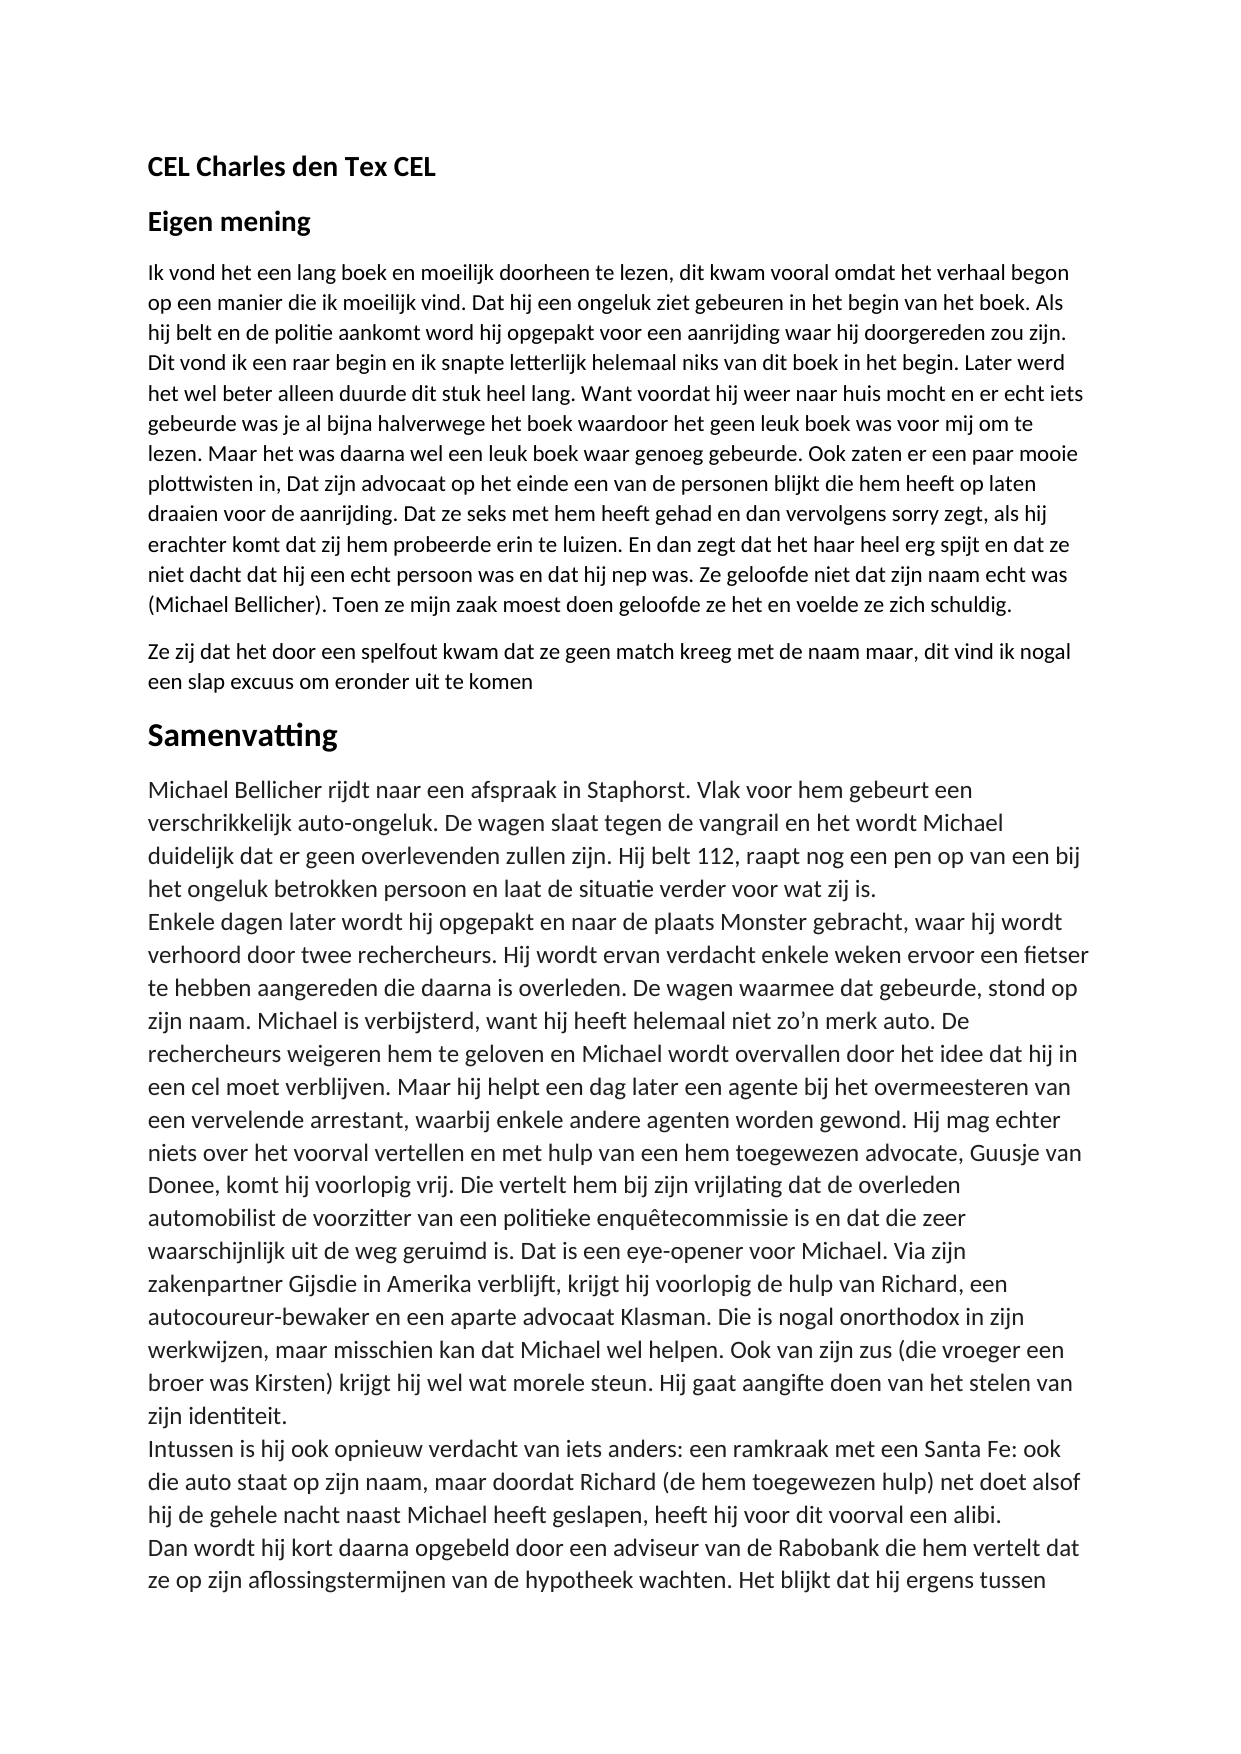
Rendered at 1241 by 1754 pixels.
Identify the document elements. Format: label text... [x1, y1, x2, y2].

text Ze zij dat het door een spelfout kwam dat ze geen match kreeg met de naam maar, dit vind ik nogal een slap excuus om eronder uit te komen [148, 637, 1093, 695]
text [148, 775, 1093, 1595]
text Eigen mening [148, 203, 1093, 238]
text CEL Charles den Tex CEL [148, 148, 1093, 183]
text Ik vond het een lang boek en moeilijk doorheen te lezen, dit kwam vooral omdat het verhaal begon op een manier die ik moeilijk vind. Dat hij een ongeluk ziet gebeuren in het begin van het boek. Als hij belt en de politie aankomt word hij opgepakt voor een aanrijding waar hij doorgereden zou zijn. Dit vond ik een raar begin en ik snapte letterlijk helemaal niks van dit boek in het begin. Later werd het wel beter alleen duurde dit stuk heel lang. Want voordat hij weer naar huis mocht en er echt iets gebeurde was je al bijna halverwege het boek waardoor het geen leuk boek was voor mij om te lezen. Maar het was daarna wel een leuk boek waar genoeg gebeurde. Ook zaten er een paar mooie plottwisten in, Dat zijn advocaat op het einde een van de personen blijkt die hem heeft op laten draaien voor de aanrijding. Dat ze seks met hem heeft gehad en dan vervolgens sorry zegt, als hij erachter komt dat zij hem probeerde erin te luizen. En dan zegt dat het haar heel erg spijt en dat ze niet dacht dat hij een echt persoon was en dat hij nep was. Ze geloofde niet dat zijn naam echt was (Michael Bellicher). Toen ze mijn zaak moest doen geloofde ze het en voelde ze zich schuldig. [148, 258, 1093, 618]
text Samenvatting [148, 714, 1093, 755]
